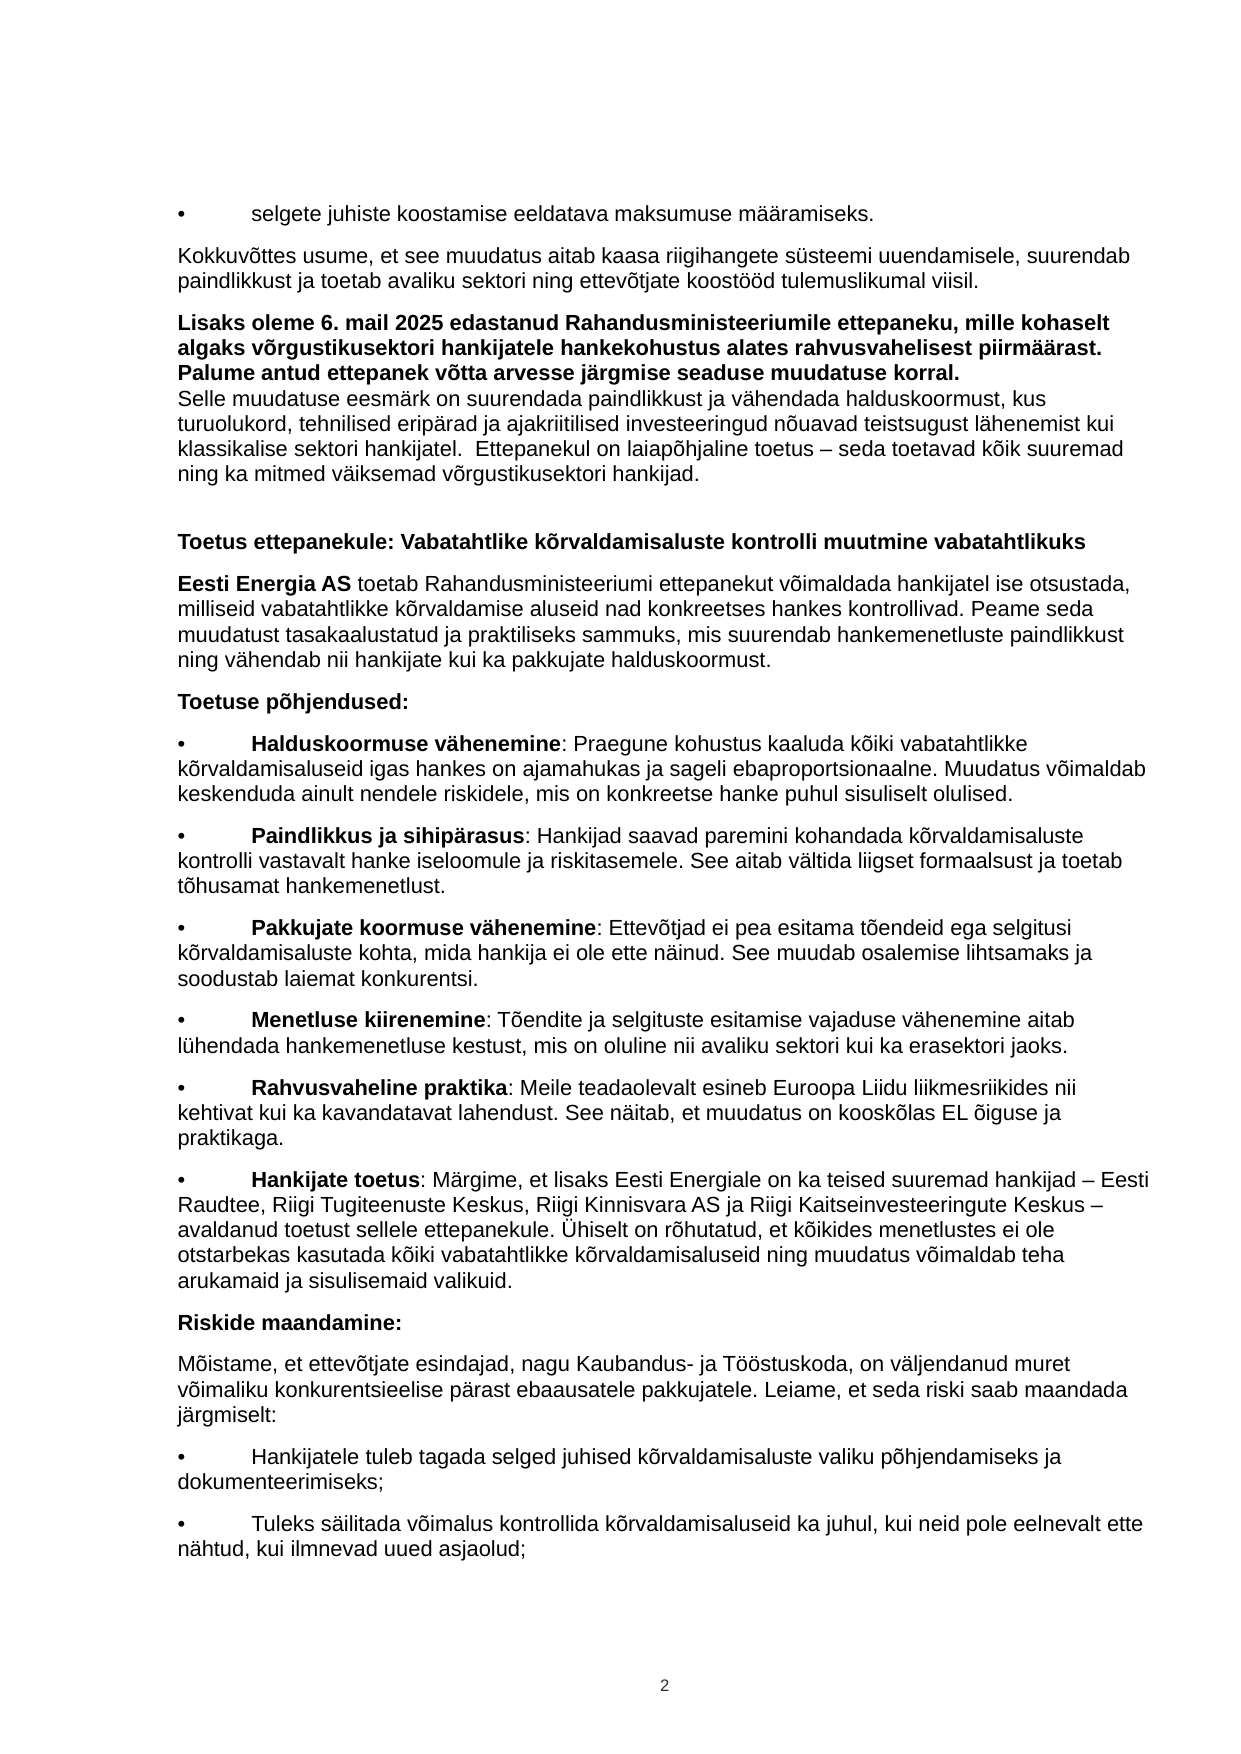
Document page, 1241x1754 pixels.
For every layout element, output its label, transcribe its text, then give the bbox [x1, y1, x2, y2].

text • Menetluse kiirenemine: Tõendite ja selgituste esitamise vajaduse vähenemine aitab lühendada hankemenetluse kestust, mis on oluline nii avaliku sektori kui ka erasektori jaoks. [177, 1007, 1152, 1058]
text • Hankijate toetus: Märgime, et lisaks Eesti Energiale on ka teised suuremad hankijad – Eesti Raudtee, Riigi Tugiteenuste Keskus, Riigi Kinnisvara AS ja Riigi Kaitseinvesteeringute Keskus – avaldanud toetust sellele ettepanekule. Ühiselt on rõhutatud, et kõikides menetlustes ei ole otstarbekas kasutada kõiki vabatahtlikke kõrvaldamisaluseid ning muudatus võimaldab teha arukamaid ja sisulisemaid valikuid. [177, 1167, 1152, 1293]
text • selgete juhiste koostamise eeldatava maksumuse määramiseks. [177, 201, 1152, 226]
text Mõistame, et ettevõtjate esindajad, nagu Kaubandus- ja Tööstuskoda, on väljendanud muret võimaliku konkurentsieelise pärast ebaausatele pakkujatele. Leiame, et seda riski saab maandada järgmiselt: [177, 1351, 1152, 1427]
text Eesti Energia AS toetab Rahandusministeeriumi ettepanekut võimaldada hankijatel ise otsustada, milliseid vabatahtlikke kõrvaldamise aluseid nad konkreetses hankes kontrollivad. Peame seda muudatust tasakaalustatud ja praktiliseks sammuks, mis suurendab hankemenetluste paindlikkust ning vähendab nii hankijate kui ka pakkujate halduskoormust. [177, 571, 1152, 672]
text • Paindlikkus ja sihipärasus: Hankijad saavad paremini kohandada kõrvaldamisaluste kontrolli vastavalt hanke iseloomule ja riskitasemele. See aitab vältida liigset formaalsust ja toetab tõhusamat hankemenetlust. [177, 823, 1152, 898]
text • Halduskoormuse vähenemine: Praegune kohustus kaaluda kõiki vabatahtlikke kõrvaldamisaluseid igas hankes on ajamahukas ja sageli ebaproportsionaalne. Muudatus võimaldab keskenduda ainult nendele riskidele, mis on konkreetse hanke puhul sisuliselt olulised. [177, 731, 1152, 806]
text Toetus ettepanekule: Vabatahtlike kõrvaldamisaluste kontrolli muutmine vabatahtlikuks [177, 529, 1152, 554]
text • Tuleks säilitada võimalus kontrollida kõrvaldamisaluseid ka juhul, kui neid pole eelnevalt ette nähtud, kui ilmnevad uued asjaolud; [177, 1511, 1152, 1561]
text Toetuse põhjendused: [177, 689, 1152, 714]
text • Rahvusvaheline praktika: Meile teadaolevalt esineb Euroopa Liidu liikmesriikides nii kehtivat kui ka kavandatavat lahendust. See näitab, et muudatus on kooskõlas EL õiguse ja praktikaga. [177, 1074, 1152, 1150]
text Kokkuvõttes usume, et see muudatus aitab kaasa riigihangete süsteemi uuendamisele, suurendab paindlikkust ja toetab avaliku sektori ning ettevõtjate koostööd tulemuslikumal viisil. [177, 243, 1152, 293]
text Lisaks oleme 6. mail 2025 edastanud Rahandusministeeriumile ettepaneku, mille kohaselt algaks võrgustikusektori hankijatele hankekohustus alates rahvusvahelisest piirmäärast. Palume antud ettepanek võtta arvesse järgmise seaduse muudatuse korral. Selle muudatuse eesmärk on suurendada paindlikkust ja vähendada halduskoormust, kus turuolukord, tehnilised eripärad ja ajakriitilised investeeringud nõuavad teistsugust lähenemist kui klassikalise sektori hankijatel. Ettepanekul on laiapõhjaline toetus – seda toetavad kõik suuremad ning ka mitmed väiksemad võrgustikusektori hankijad. [177, 310, 1152, 513]
text Riskide maandamine: [177, 1309, 1152, 1335]
text • Pakkujate koormuse vähenemine: Ettevõtjad ei pea esitama tõendeid ega selgitusi kõrvaldamisaluste kohta, mida hankija ei ole ette näinud. See muudab osalemise lihtsamaks ja soodustab laiemat konkurentsi. [177, 915, 1152, 991]
text • Hankijatele tuleb tagada selged juhised kõrvaldamisaluste valiku põhjendamiseks ja dokumenteerimiseks; [177, 1444, 1152, 1494]
